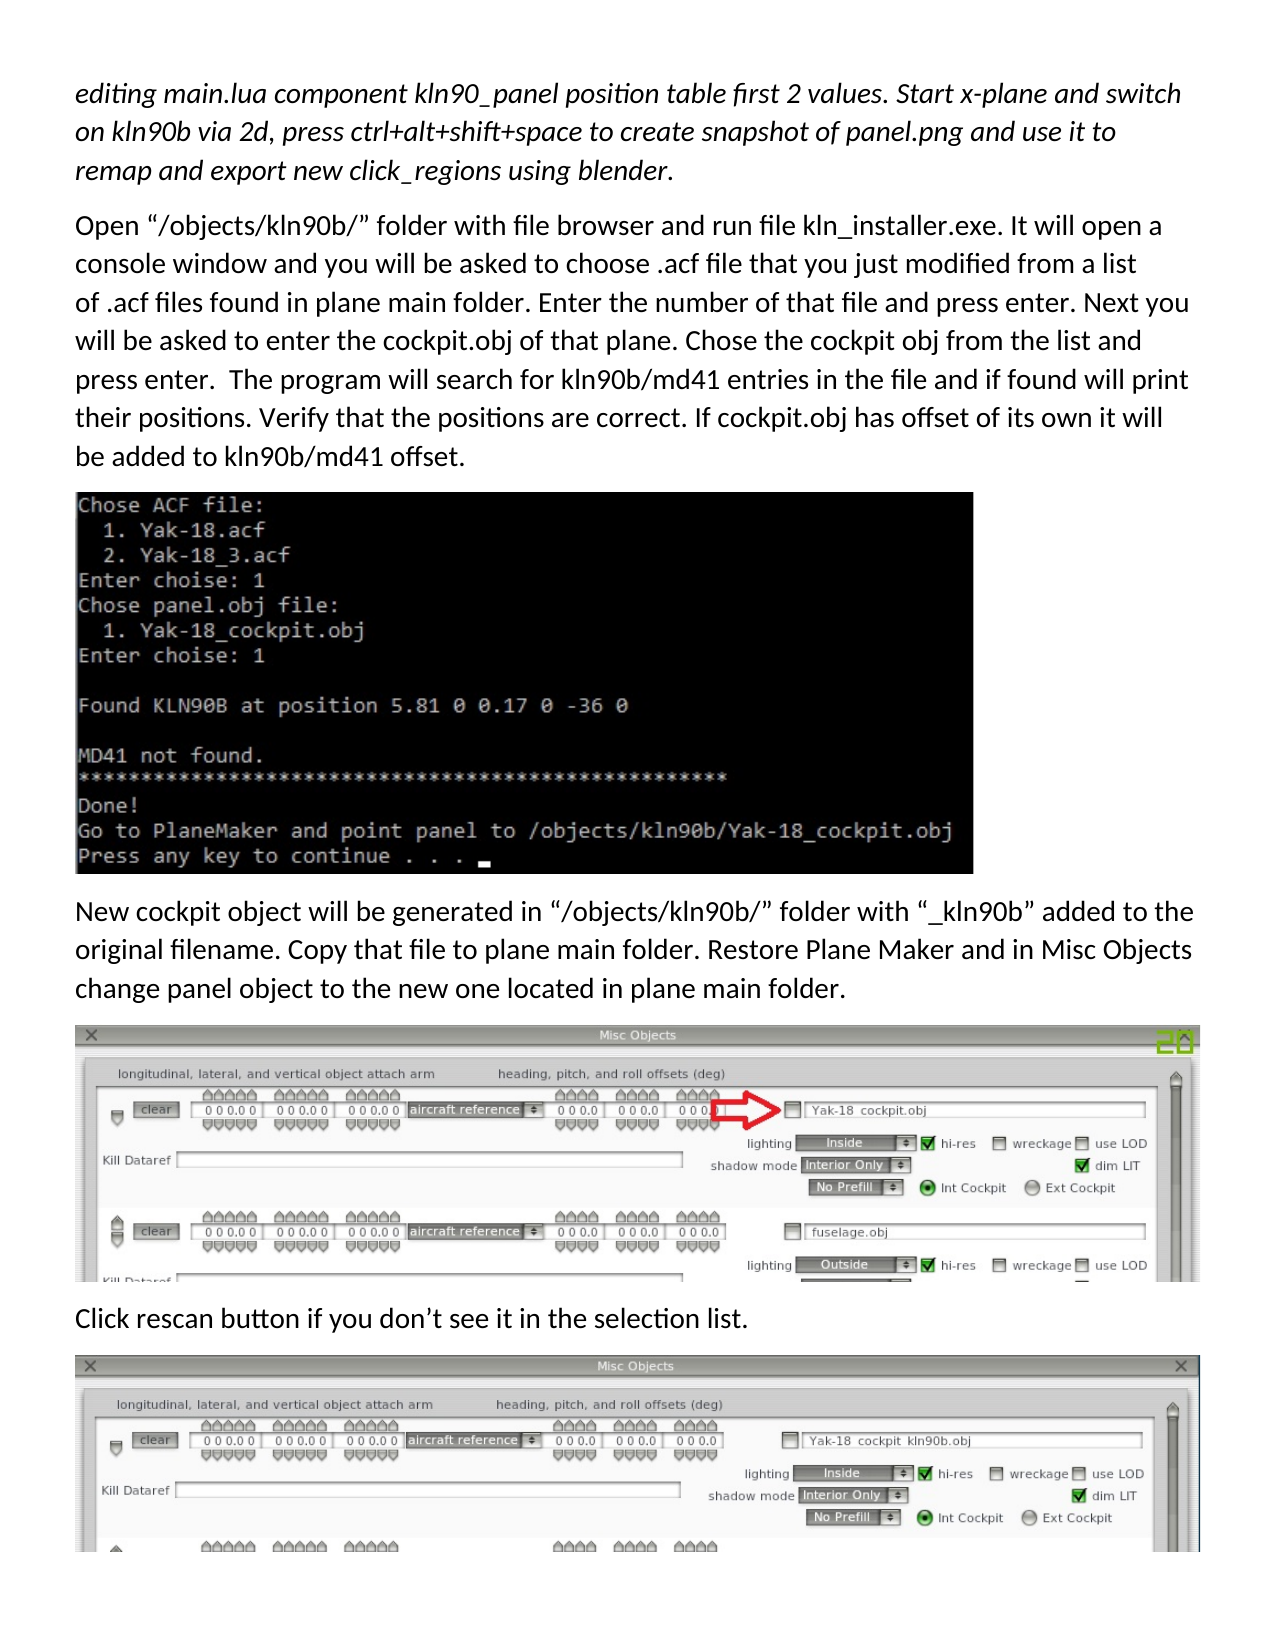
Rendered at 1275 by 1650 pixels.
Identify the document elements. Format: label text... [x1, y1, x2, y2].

picture [75, 492, 974, 874]
text Open “/objects/kln90b/” folder with file browser and run file kln_installer.exe. It will open a console window and you will be asked to choose .acf file that you just modified from a list of .acf files found in plane main folder. Enter the number of that file and press enter. Next you will be asked to enter the cockpit.obj of that plane. Chose the cockpit obj from the list and press enter. The program will search for kln90b/md41 entries in the file and if found will print their positions. Verify that the positions are correct. If cockpit.obj has offset of its own it will be added to kln90b/md41 offset. [75, 207, 1200, 473]
text New cockpit object will be generated in “/objects/kln90b/” folder with “_kln90b” added to the original filename. Copy that file to plane main folder. Restore Plane Maker and in Misc Objects change panel object to the new one located in plane main folder. [75, 893, 1200, 1005]
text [75, 75, 1200, 187]
picture [75, 1024, 1200, 1282]
text Click rescan button if you don’t see it in the selection list. [75, 1300, 1200, 1336]
picture [75, 1355, 1200, 1552]
